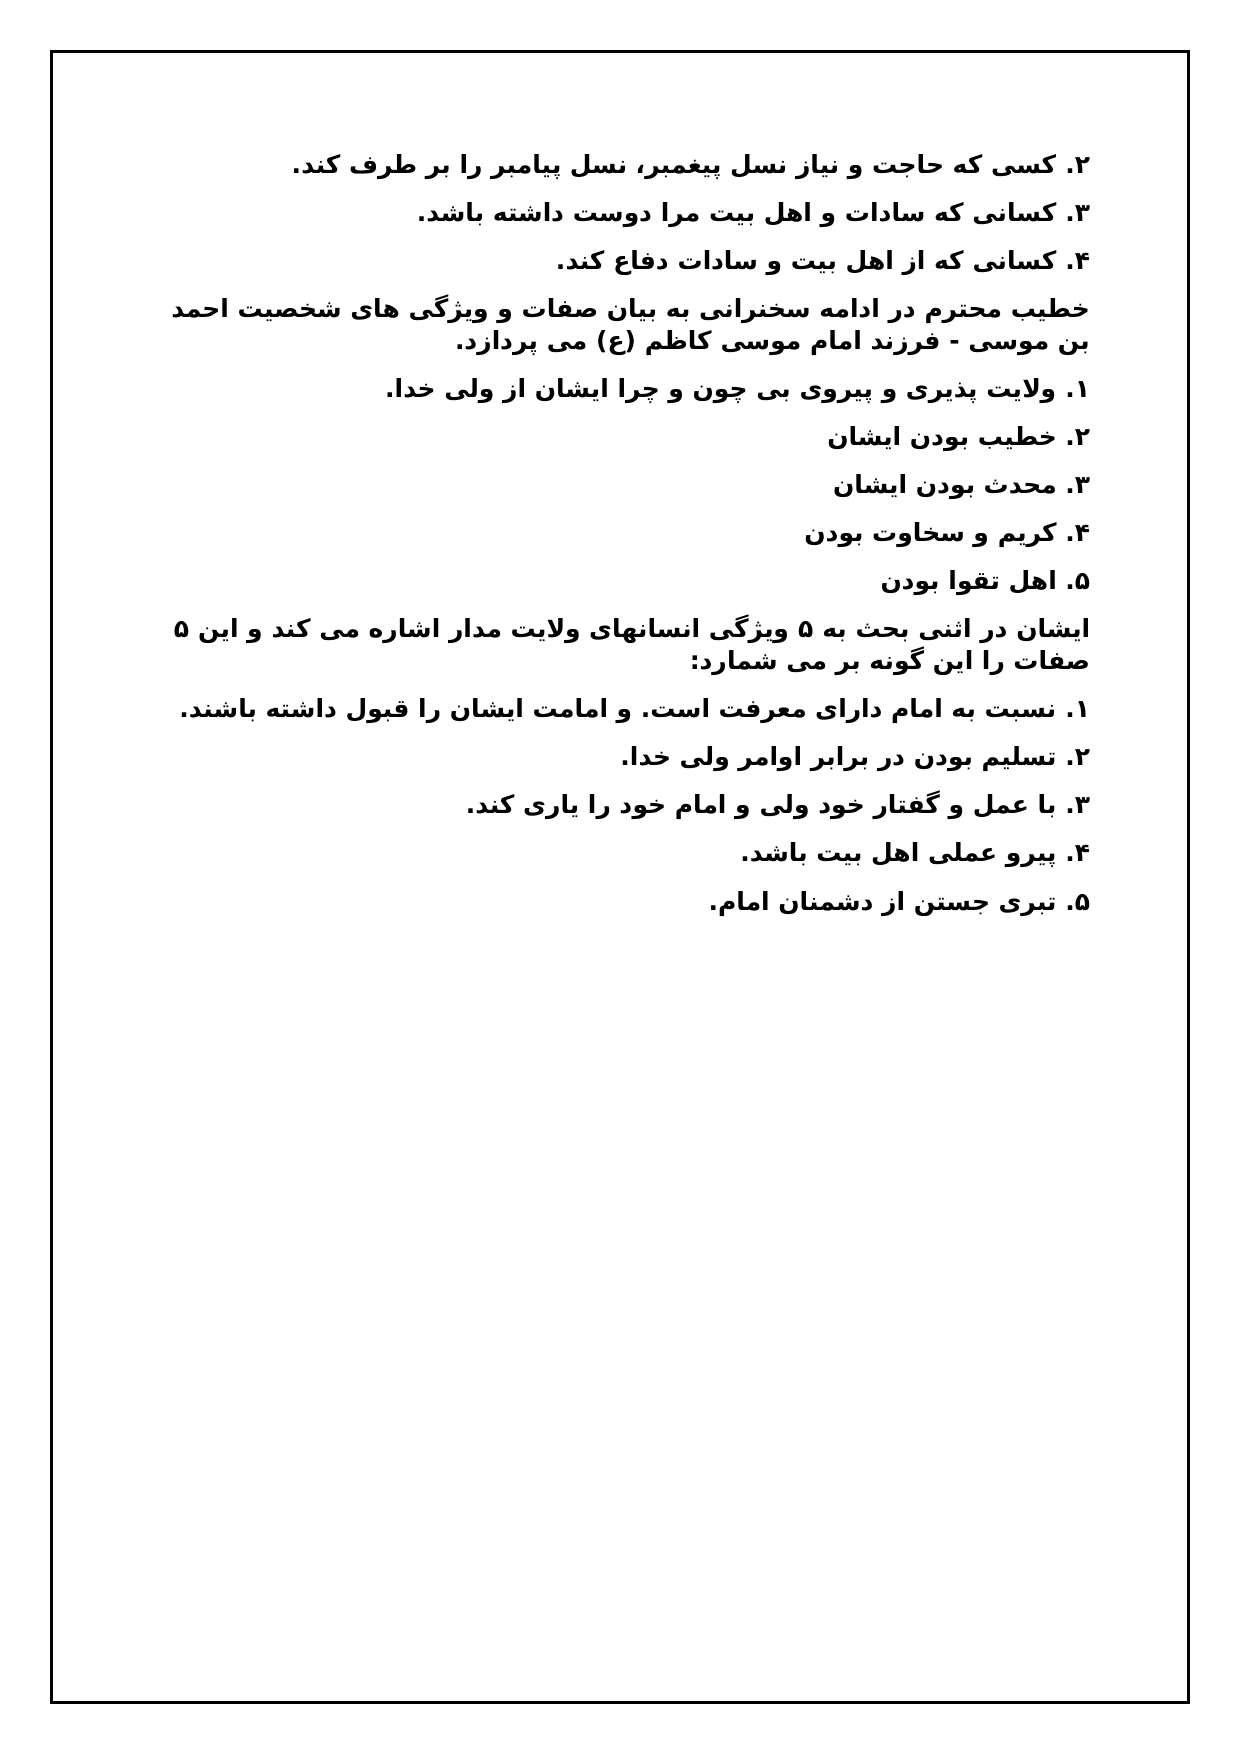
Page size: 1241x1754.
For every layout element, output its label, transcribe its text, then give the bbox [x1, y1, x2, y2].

text ۲. تسلیم بودن در برابر اوامر ولی خدا. [150, 742, 1090, 771]
text ۲. خطیب بودن ایشان [150, 422, 1090, 451]
text ۲. کسی که حاجت و نیاز نسل پیغمبر، نسل پیامبر را بر طرف کند. [150, 150, 1090, 179]
text ۵. اهل تقوا بودن [150, 566, 1090, 596]
text ۳. کسانی که سادات و اهل بیت مرا دوست داشته باشد. [150, 198, 1090, 227]
text ۴. پیرو عملی اهل بیت باشد. [150, 838, 1090, 868]
text خطیب محترم در ادامه سخنرانی به بیان صفات و ویژگی های شخصیت احمد بن موسی - فرزند امام موسی کاظم (ع) می پردازد. [150, 294, 1090, 355]
text ۳. محدث بودن ایشان [150, 470, 1090, 499]
text ۵. تبری جستن از دشمنان امام. [150, 887, 1090, 916]
text ۱. ولایت پذیری و پیروی بی چون و چرا ایشان از ولی خدا. [150, 374, 1090, 403]
text ۴. کسانی که از اهل بیت و سادات دفاع کند. [150, 246, 1090, 275]
text ۱. نسبت به امام دارای معرفت است. و امامت ایشان را قبول داشته باشند. [150, 694, 1090, 723]
text ۴. کریم و سخاوت بودن [150, 518, 1090, 547]
text ۳. با عمل و گفتار خود ولی و امام خود را یاری کند. [150, 790, 1090, 819]
text ایشان در اثنی بحث به ۵ ویژگی انسانهای ولایت مدار اشاره می کند و این ۵ صفات را این گونه بر می شمارد: [150, 614, 1090, 675]
